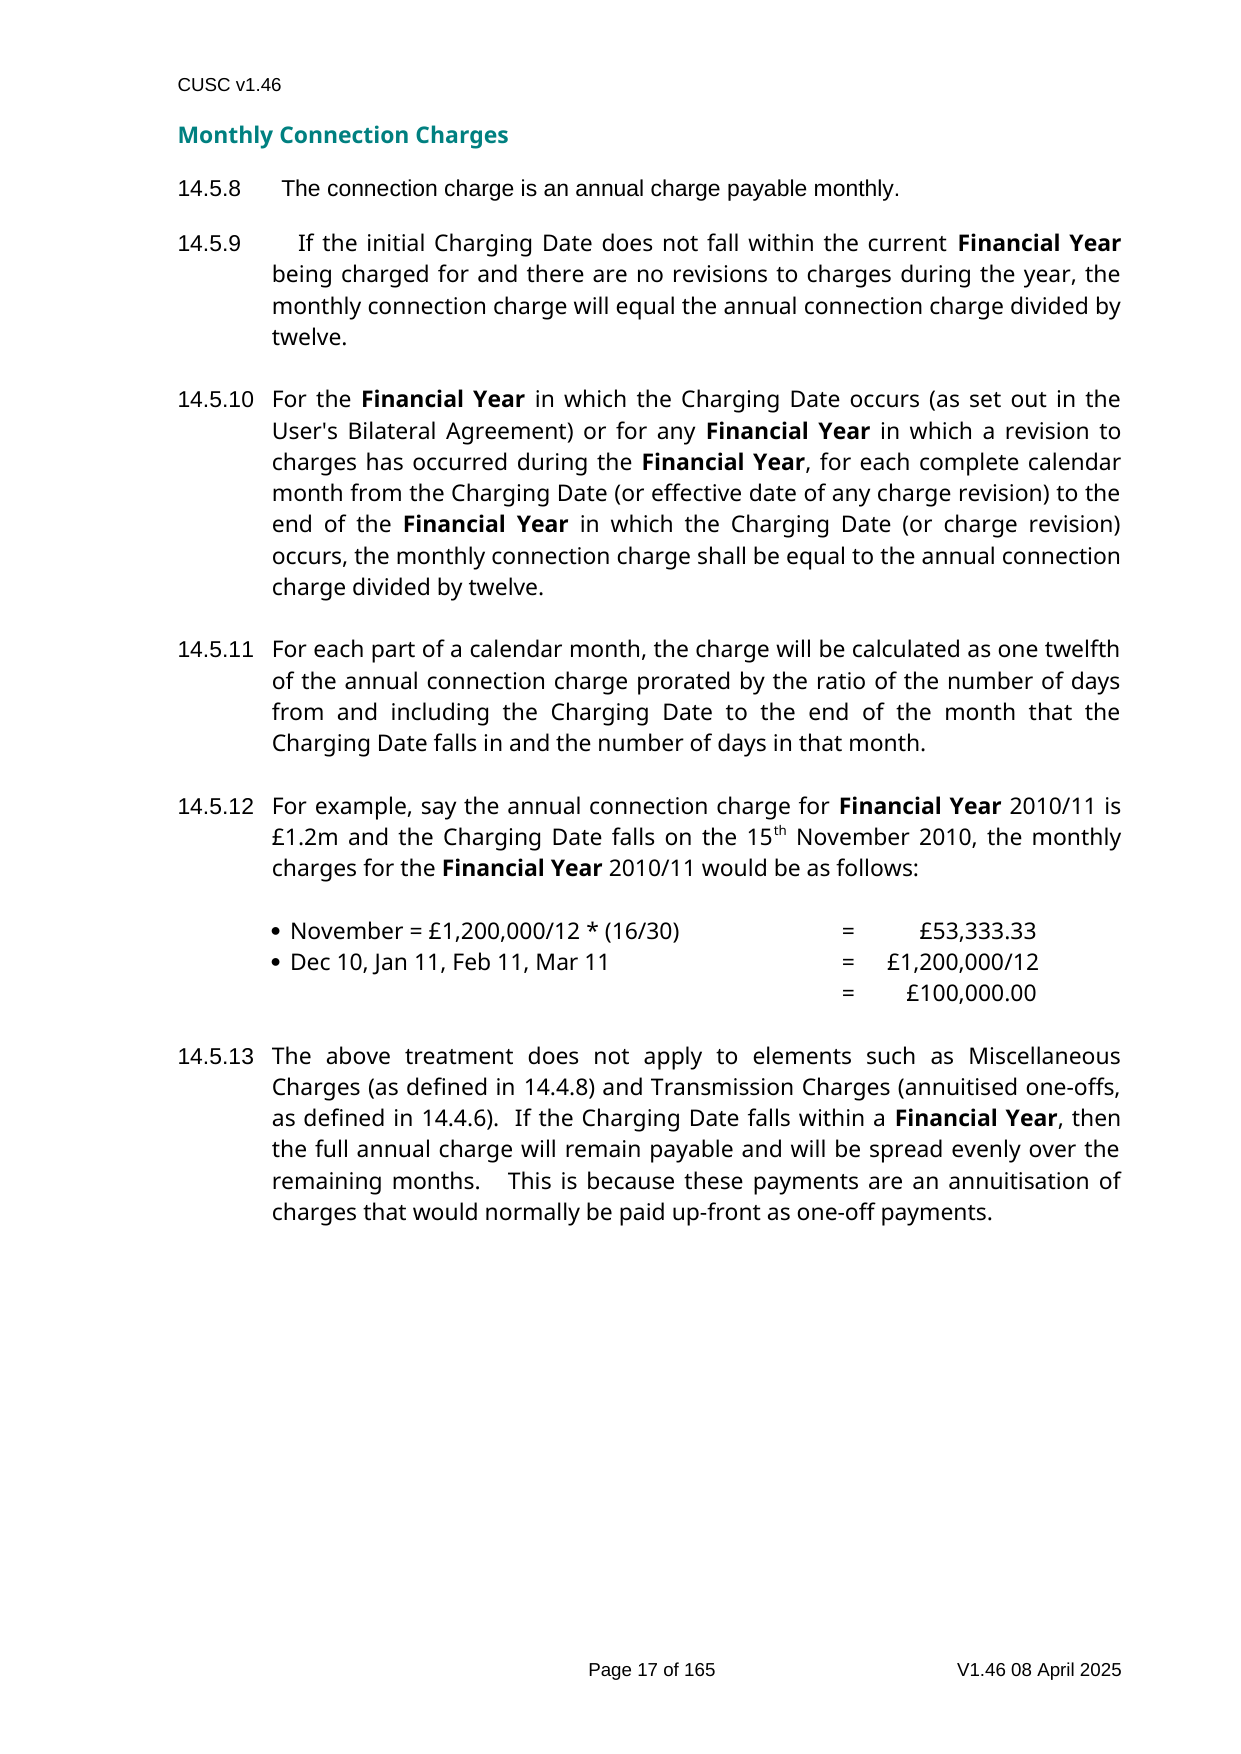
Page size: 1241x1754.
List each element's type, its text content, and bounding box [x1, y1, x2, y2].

list Dec 10, Jan 11, Feb 11, Mar 11 = £1,200,000/12 [272, 946, 1121, 977]
text = £100,000.00 [252, 977, 1121, 1008]
list For each part of a calendar month, the charge will be calculated as one twelfth of the annual connection charge prorated by the ratio of the number of days from and including the Charging Date to the end of the month that the Charging Date falls in and the number of days in that month. [177, 633, 1121, 758]
list For example, say the annual connection charge for Financial Year 2010/11 is £1.2m and the Charging Date falls on the 15th November 2010, the monthly charges for the Financial Year 2010/11 would be as follows: [177, 790, 1121, 883]
list For the Financial Year in which the Charging Date occurs (as set out in the User's Bilateral Agreement) or for any Financial Year in which a revision to charges has occurred during the Financial Year, for each complete calendar month from the Charging Date (or effective date of any charge revision) to the end of the Financial Year in which the Charging Date (or charge revision) occurs, the monthly connection charge shall be equal to the annual connection charge divided by twelve. [177, 383, 1121, 602]
list November = £1,200,000/12 * (16/30) = £53,333.33 [272, 915, 1121, 946]
subtitle Monthly Connection Charges [177, 119, 1121, 150]
list The above treatment does not apply to elements such as Miscellaneous Charges (as defined in 14.4.8) and Transmission Charges (annuitised one-offs, as defined in 14.4.6). If the Charging Date falls within a Financial Year, then the full annual charge will remain payable and will be spread evenly over the remaining months. This is because these payments are an annuitisation of charges that would normally be paid up-front as one-off payments. [177, 1040, 1121, 1227]
list If the initial Charging Date does not fall within the current Financial Year being charged for and there are no revisions to charges during the year, the monthly connection charge will equal the annual connection charge divided by twelve. [177, 227, 1121, 352]
list The connection charge is an annual charge payable monthly. [177, 175, 1121, 202]
